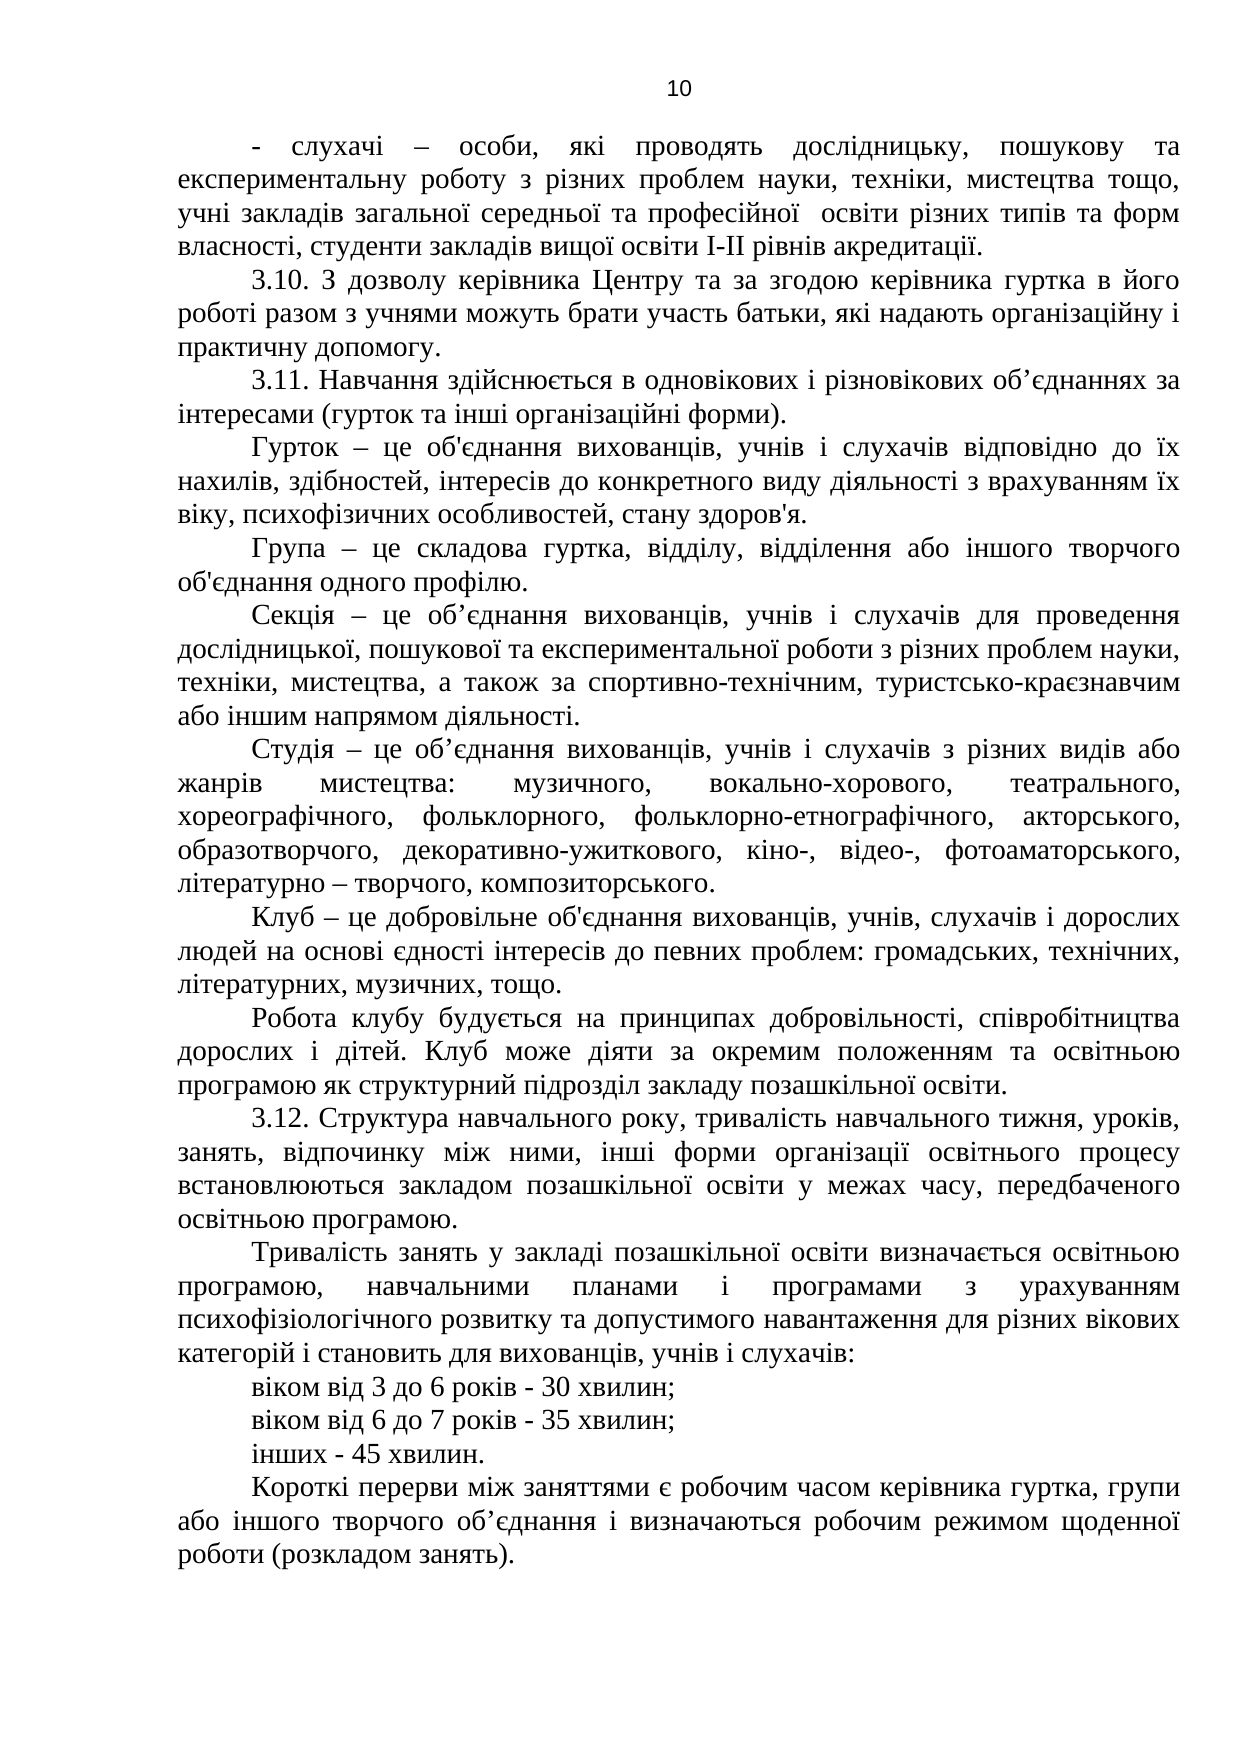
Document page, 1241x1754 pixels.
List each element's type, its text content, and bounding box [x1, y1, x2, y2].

text 3.11. Навчання здійснюється в одновікових і різновікових об’єднаннях за інтересами (гурток та інші організаційні форми). [177, 362, 1181, 429]
text 3.10. З дозволу керівника Центру та за згодою керівника гуртка в його роботі разом з учнями можуть брати участь батьки, які надають організаційну і практичну допомогу. [177, 262, 1181, 362]
text інших - 45 хвилин. [177, 1436, 1181, 1469]
text віком від 3 до 6 років - 30 хвилин; [177, 1369, 1181, 1402]
text - слухачі – особи, які проводять дослідницьку, пошукову та експериментальну роботу з різних проблем науки, техніки, мистецтва тощо, учні закладів загальної середньої та професійної освіти різних типів та форм власності, студенти закладів вищої освіти І-ІІ рівнів акредитації. [177, 128, 1181, 262]
text Тривалість занять у закладі позашкільної освіти визначається освітньою програмою, навчальними планами і програмами з урахуванням психофізіологічного розвитку та допустимого навантаження для різних вікових категорій і становить для вихованців, учнів і слухачів: [177, 1234, 1181, 1369]
text Короткі перерви між заняттями є робочим часом керівника гуртка, групи або іншого творчого об’єднання і визначаються робочим режимом щоденної роботи (розкладом занять). [177, 1469, 1181, 1570]
text Гурток – це об'єднання вихованців, учнів і слухачів відповідно до їх нахилів, здібностей, інтересів до конкретного виду діяльності з врахуванням їх віку, психофізичних особливостей, стану здоров'я. [177, 429, 1181, 530]
text віком від 6 до 7 років - 35 хвилин; [177, 1402, 1181, 1436]
text Робота клубу будується на принципах добровільності, співробітництва дорослих і дітей. Клуб може діяти за окремим положенням та освітньою програмою як структурний підрозділ закладу позашкільної освіти. [177, 1000, 1181, 1100]
text 3.12. Структура навчального року, тривалість навчального тижня, уроків, занять, відпочинку між ними, інші форми організації освітнього процесу встановлюються закладом позашкільної освіти у межах часу, передбаченого освітньою програмою. [177, 1100, 1181, 1234]
text Секція – це об’єднання вихованців, учнів і слухачів для проведення дослідницької, пошукової та експериментальної роботи з різних проблем науки, техніки, мистецтва, а також за спортивно-технічним, туристсько-краєзнавчим або іншим напрямом діяльності. [177, 597, 1181, 731]
text Група – це складова гуртка, відділу, відділення або іншого творчого об'єднання одного профілю. [177, 530, 1181, 597]
text Студія – це об’єднання вихованців, учнів і слухачів з різних видів або жанрів мистецтва: музичного, вокально-хорового, театрального, хореографічного, фольклорного, фольклорно-етнографічного, акторського, образотворчого, декоративно-ужиткового, кіно-, відео-, фотоаматорського, літературно – творчого, композиторського. [177, 731, 1181, 899]
text Клуб – це добровільне об'єднання вихованців, учнів, слухачів і дорослих людей на основі єдності інтересів до певних проблем: громадських, технічних, літературних, музичних, тощо. [177, 899, 1181, 1000]
